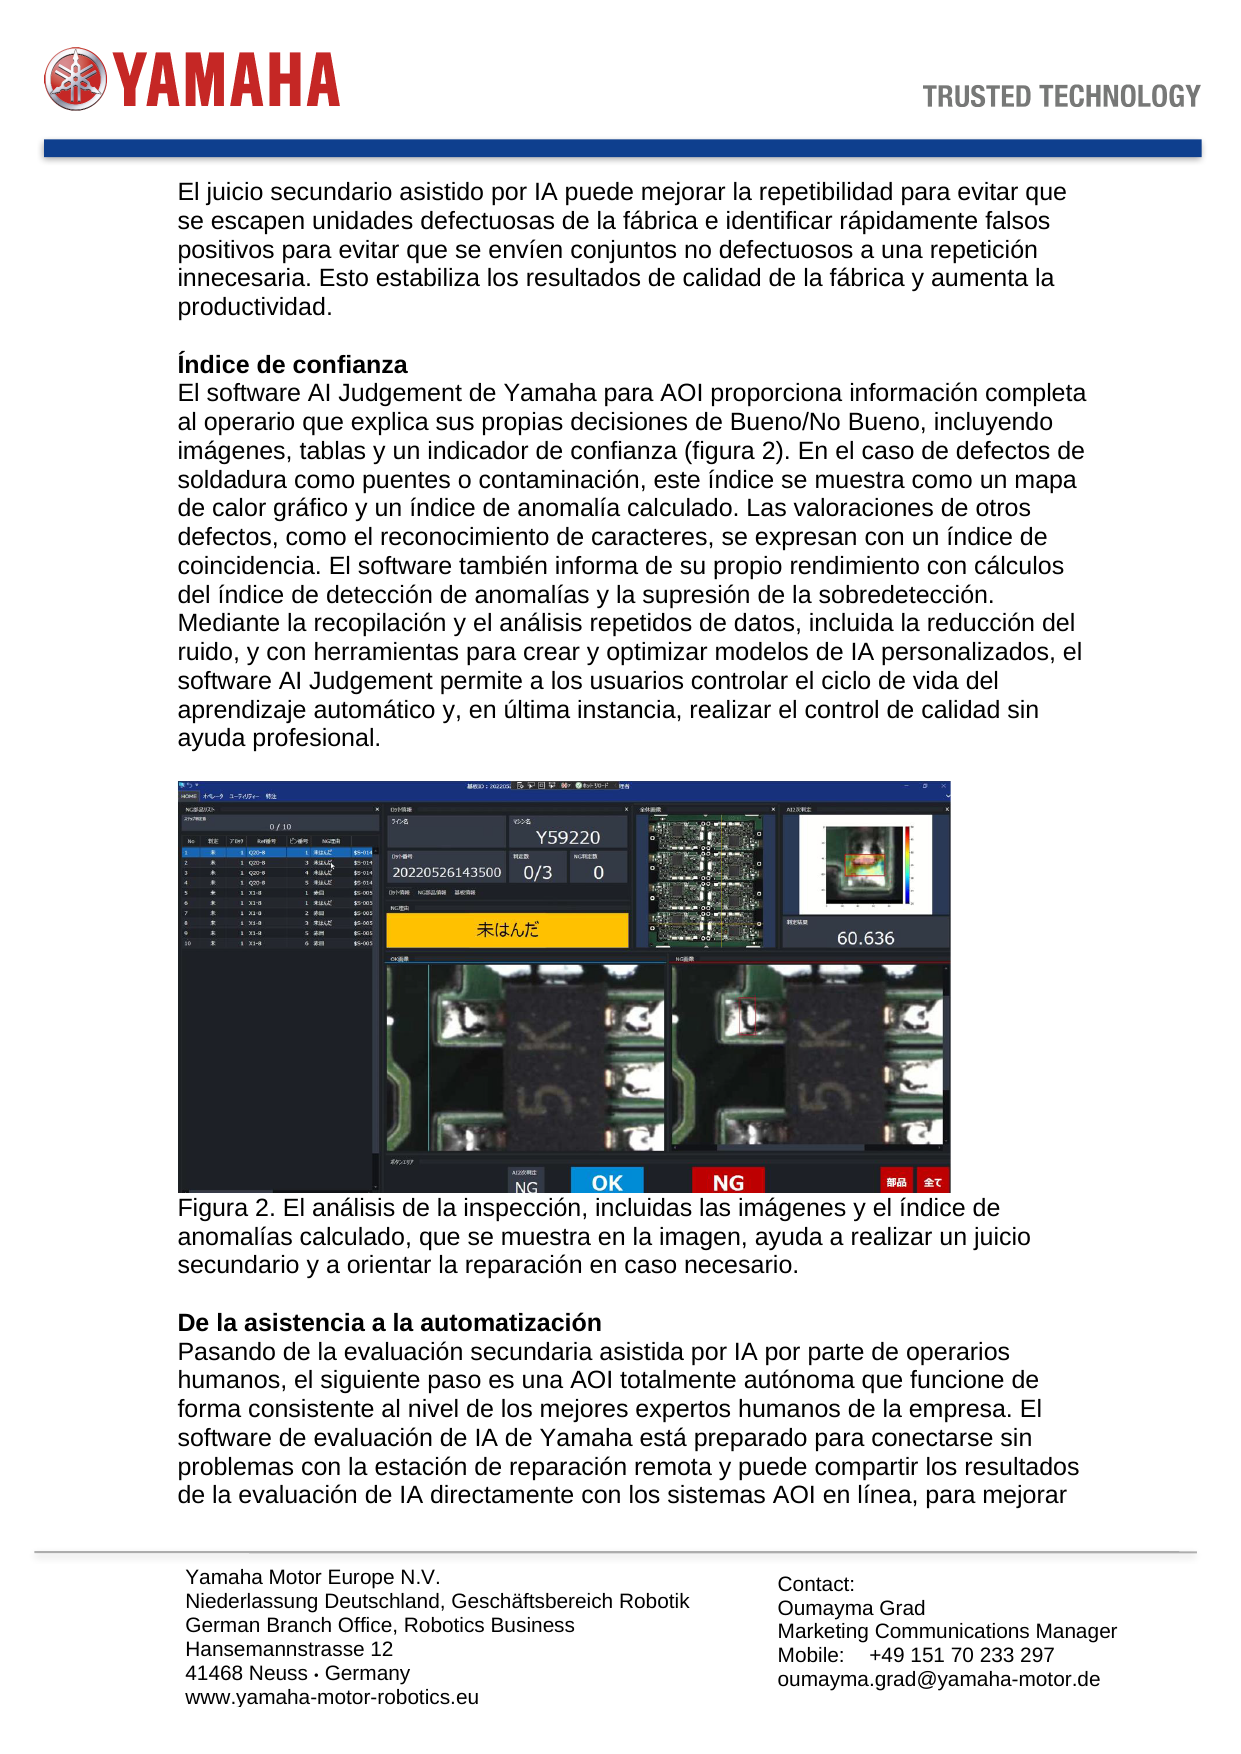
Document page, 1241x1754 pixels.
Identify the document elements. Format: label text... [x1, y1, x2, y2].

text Índice de confianza [177, 350, 1093, 378]
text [177, 1336, 1093, 1509]
picture [44, 47, 1201, 111]
text Figura 2. El análisis de la inspección, incluidas las imágenes y el índice de anomalías calculado, que se muestra en la imagen, ayuda a realizar un juicio secundario y a orientar la reparación en caso necesario. [177, 1193, 1093, 1279]
text De la asistencia a la automatización [177, 1308, 1093, 1336]
text El software AI Judgement de Yamaha para AOI proporciona información completa al operario que explica sus propias decisiones de Bueno/No Bueno, incluyendo imágenes, tablas y un indicador de confianza (figura 2). En el caso de defectos de soldadura como puentes o contaminación, este índice se muestra como un mapa de calor gráfico y un índice de anomalía calculado. Las valoraciones de otros defectos, como el reconocimiento de caracteres, se expresan con un índice de coincidencia. El software también informa de su propio rendimiento con cálculos del índice de detección de anomalías y la supresión de la sobredetección. Mediante la recopilación y el análisis repetidos de datos, incluida la reducción del ruido, y con herramientas para crear y optimizar modelos de IA personalizados, el software AI Judgement permite a los usuarios controlar el ciclo de vida del aprendizaje automático y, en última instancia, realizar el control de calidad sin ayuda profesional. [177, 378, 1093, 752]
text El juicio secundario asistido por IA puede mejorar la repetibilidad para evitar que se escapen unidades defectuosas de la fábrica e identificar rápidamente falsos positivos para evitar que se envíen conjuntos no defectuosos a una repetición innecesaria. Esto estabiliza los resultados de calidad de la fábrica y aumenta la productividad. [177, 177, 1093, 321]
